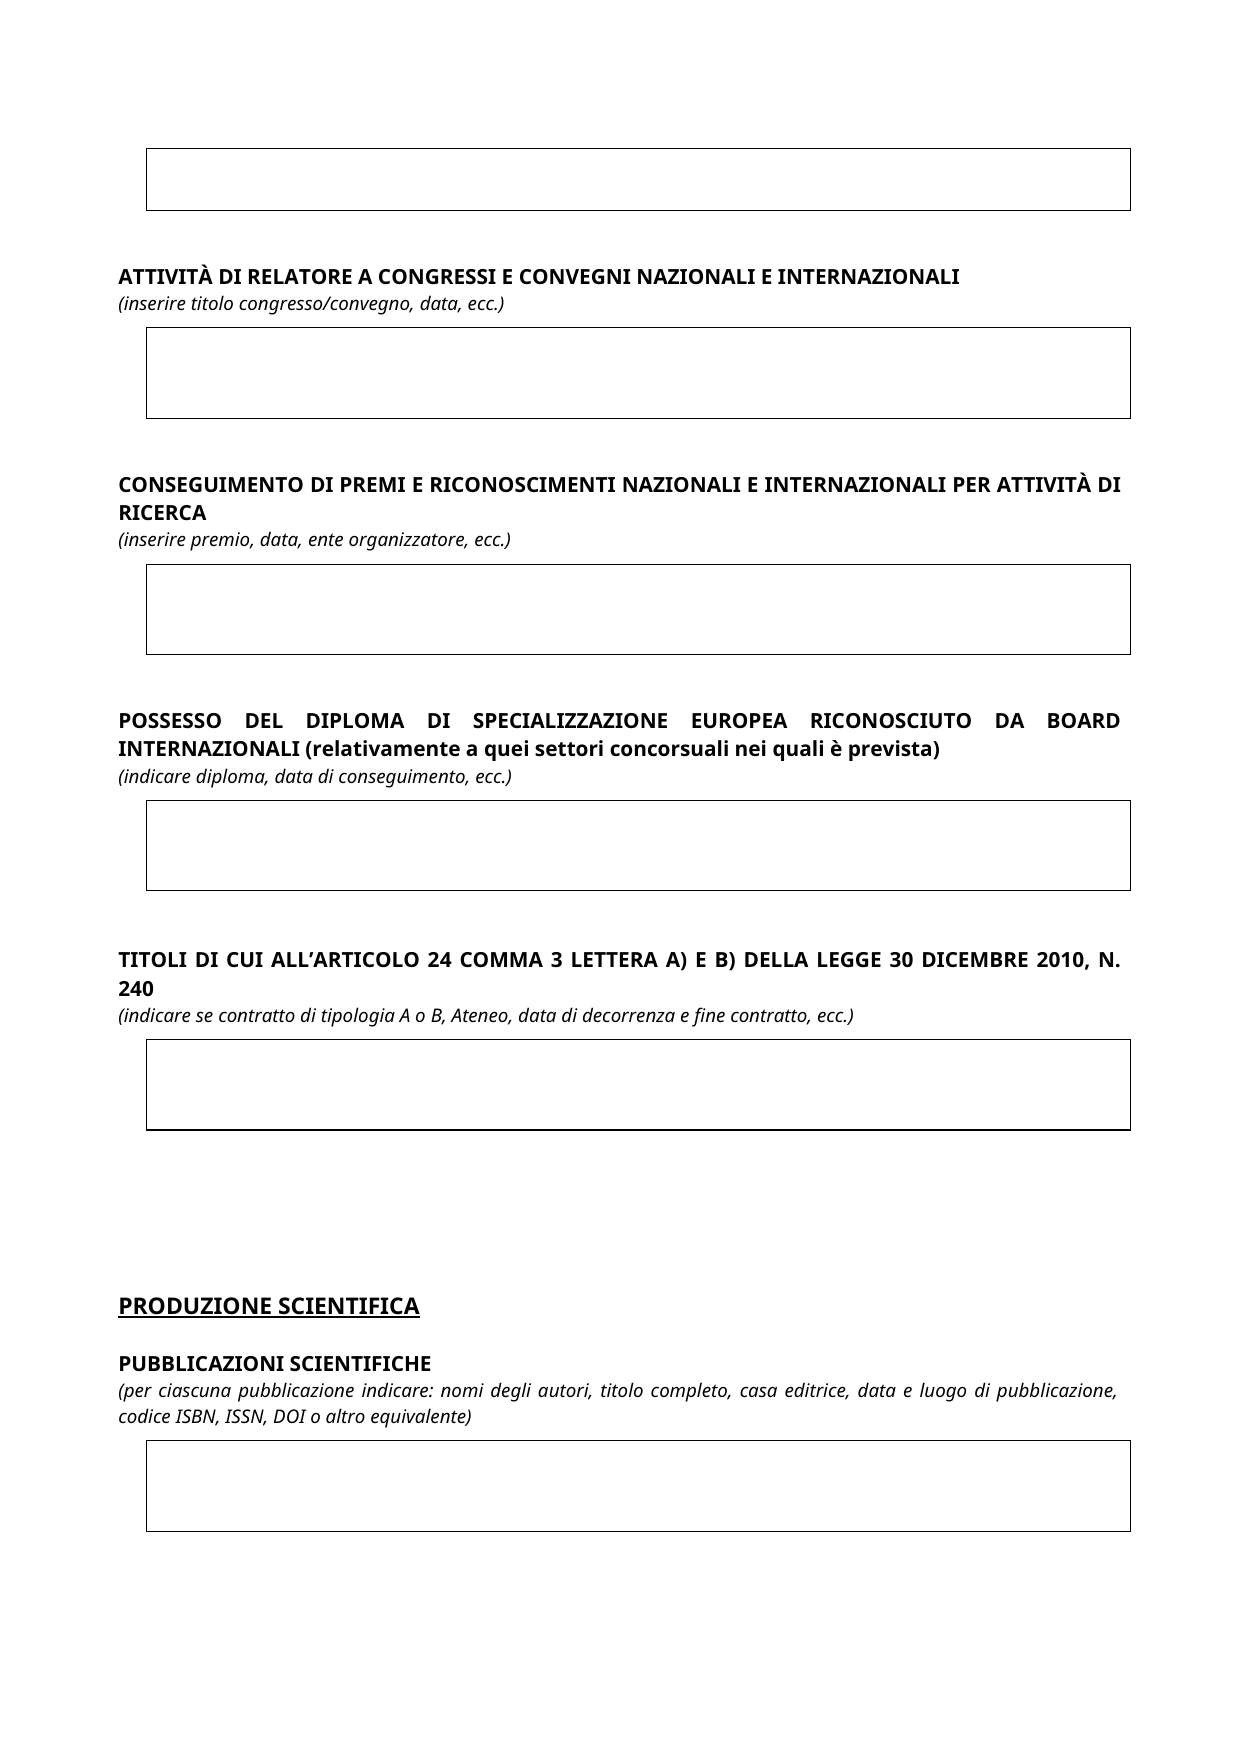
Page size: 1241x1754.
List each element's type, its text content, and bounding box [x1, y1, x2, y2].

text POSSESSO DEL DIPLOMA DI SPECIALIZZAZIONE EUROPEA RICONOSCIUTO DA BOARD INTERNAZIONALI (relativamente a quei settori concorsuali nei quali è prevista) [118, 706, 1122, 763]
text (inserire titolo congresso/convegno, data, ecc.) [118, 290, 1122, 316]
text (per ciascuna pubblicazione indicare: nomi degli autori, titolo completo, casa editrice, data e luogo di pubblicazione, codice ISBN, ISSN, DOI o altro equivalente) [118, 1378, 1122, 1429]
text (indicare diploma, data di conseguimento, ecc.) [118, 763, 1122, 788]
text (indicare se contratto di tipologia A o B, Ateneo, data di decorrenza e fine contratto, ecc.) [118, 1002, 1122, 1028]
text (inserire premio, data, ente organizzatore, ecc.) [118, 527, 1122, 552]
text TITOLI DI CUI ALL’ARTICOLO 24 COMMA 3 LETTERA A) E B) DELLA LEGGE 30 DICEMBRE 2010, N. 240 [118, 945, 1122, 1002]
text PRODUZIONE SCIENTIFICA [118, 1289, 1122, 1321]
text ATTIVITÀ DI RELATORE A CONGRESSI E CONVEGNI NAZIONALI E INTERNAZIONALI [118, 262, 1122, 290]
text CONSEGUIMENTO DI PREMI E RICONOSCIMENTI NAZIONALI E INTERNAZIONALI PER ATTIVITÀ DI RICERCA [118, 470, 1122, 527]
text PUBBLICAZIONI SCIENTIFICHE [118, 1349, 1122, 1378]
